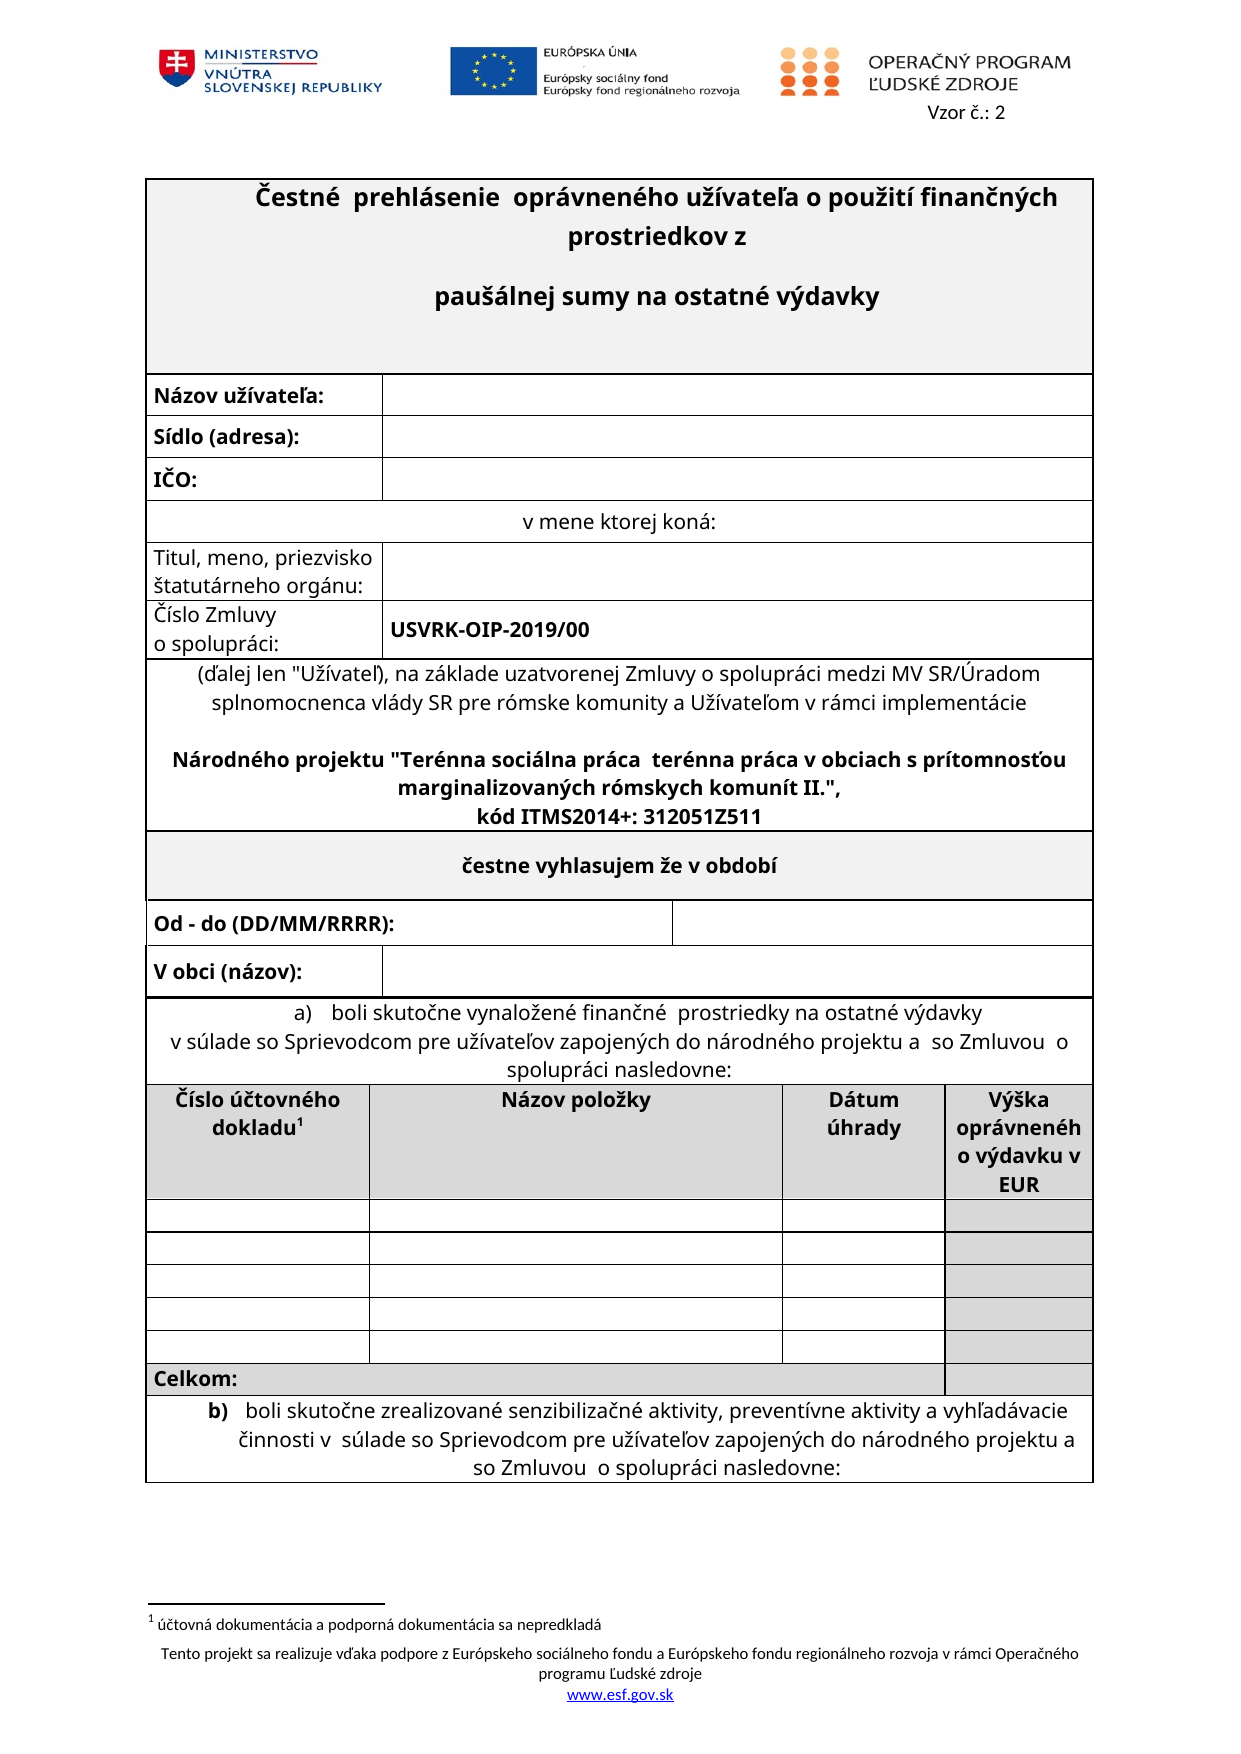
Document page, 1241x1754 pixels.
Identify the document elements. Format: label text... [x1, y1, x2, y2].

table_cell [673, 901, 1092, 945]
table_cell [946, 1364, 1092, 1395]
table_cell [783, 1331, 944, 1363]
table_cell [147, 1298, 369, 1330]
table_cell boli skutočne zrealizované senzibilizačné aktivity, preventívne aktivity a vyhľadávacie činnosti v súlade so Sprievodcom pre užívateľov zapojených do národného projektu a so Zmluvou o spolupráci nasledovne: [147, 1396, 1092, 1482]
table_cell [783, 1265, 944, 1297]
table_cell Číslo Zmluvy o spolupráci: [147, 601, 382, 657]
table_cell Názov položky [370, 1085, 782, 1198]
table_cell [383, 946, 1092, 996]
table_cell [370, 1233, 782, 1264]
table_cell [370, 1265, 782, 1297]
table_cell [783, 1298, 944, 1330]
table_cell Výška oprávneného výdavku v EUR [946, 1085, 1092, 1198]
picture [152, 44, 1089, 99]
table_cell [946, 1265, 1092, 1297]
table_cell V obci (názov): [147, 946, 382, 996]
table_cell Celkom: [147, 1364, 944, 1395]
table_cell [383, 375, 1092, 415]
table_cell [370, 1331, 782, 1363]
table_cell Sídlo (adresa): [147, 416, 382, 457]
table_cell [147, 1233, 369, 1264]
table_cell Od - do (DD/MM/RRRR): [147, 900, 672, 945]
table_cell [783, 1233, 944, 1264]
table_cell (ďalej len "Užívateľ), na základe uzatvorenej Zmluvy o spolupráci medzi MV SR/Úradom splnomocnenca vlády SR pre rómske komunity a Užívateľom v rámci implementácie Národného projektu "Terénna sociálna práca terénna práca v obciach s prítomnosťou marginalizovaných rómskych komunít II.", kód ITMS2014+: 312051Z511 [147, 660, 1092, 830]
table_cell Číslo účtovného dokladu [147, 1085, 369, 1198]
table_cell [946, 1233, 1092, 1264]
table_cell [370, 1200, 782, 1231]
table_cell Dátum úhrady [783, 1085, 944, 1198]
table_header Čestné prehlásenie oprávneného užívateľa o použití finančných prostriedkov z paušálnej sumy na ostatné výdavky [147, 180, 1092, 373]
table_cell Titul, meno, priezvisko štatutárneho orgánu: [147, 543, 382, 599]
table_cell [946, 1200, 1092, 1231]
table_cell [946, 1331, 1092, 1363]
table_cell [147, 1200, 369, 1231]
table_cell Názov užívateľa: [147, 375, 382, 415]
table_cell čestne vyhlasujem že v období [147, 832, 1092, 899]
table_cell [147, 1331, 369, 1363]
table_cell boli skutočne vynaložené finančné prostriedky na ostatné výdavky v súlade so Sprievodcom pre užívateľov zapojených do národného projektu a so Zmluvou o spolupráci nasledovne: [147, 999, 1092, 1084]
table_cell [946, 1298, 1092, 1330]
table_cell [370, 1298, 782, 1330]
table_cell [383, 458, 1092, 499]
table_cell IČO: [147, 458, 382, 499]
table_cell USVRK-OIP-2019/00 [383, 601, 1092, 657]
table_cell v mene ktorej koná: [147, 501, 1092, 542]
table_cell [147, 1265, 369, 1297]
table_cell [383, 543, 1092, 599]
table_cell [383, 416, 1092, 457]
table_cell [783, 1200, 944, 1231]
